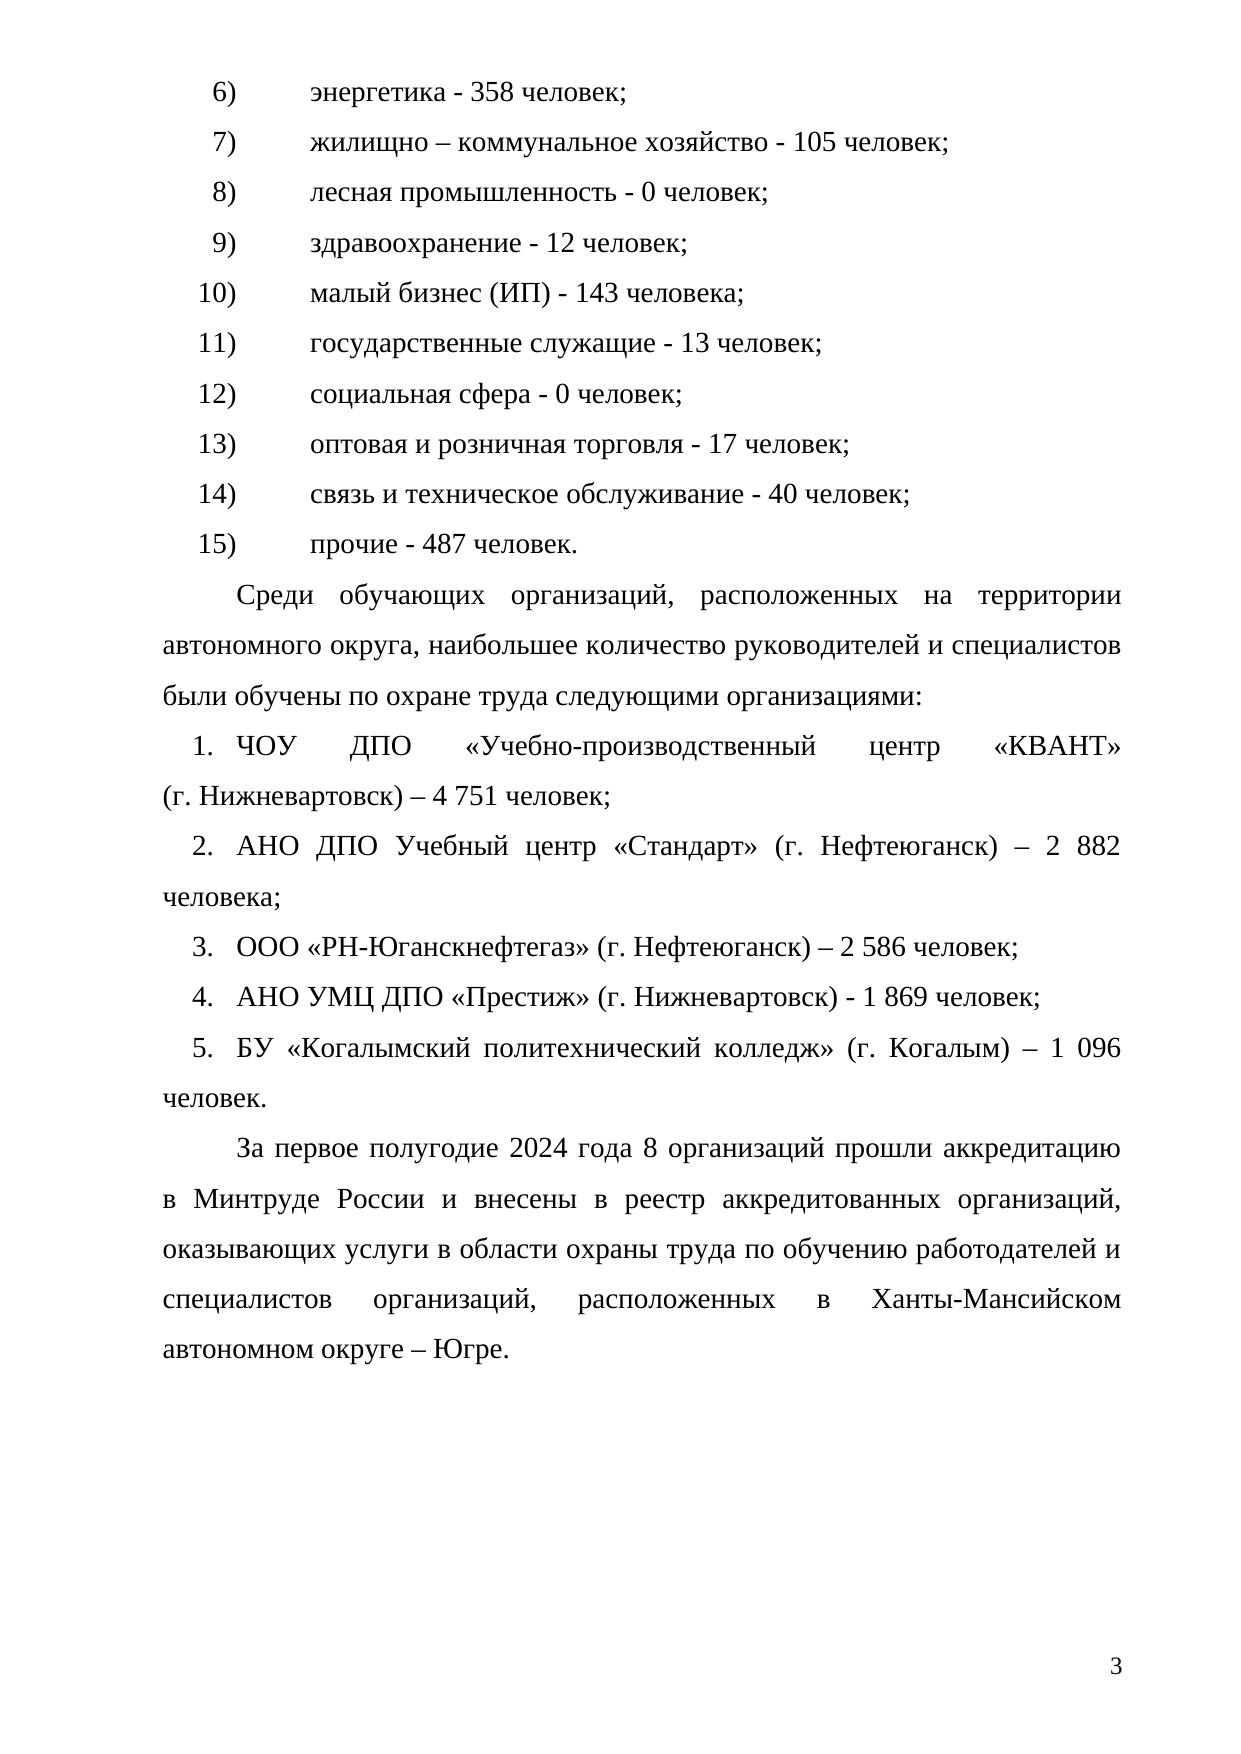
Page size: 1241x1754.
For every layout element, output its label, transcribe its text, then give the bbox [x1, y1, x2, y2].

list прочие - 487 человек. [162, 527, 1122, 560]
text Среди обучающих организаций, расположенных на территории автономного округа, наибольшее количество руководителей и специалистов были обучены по охране труда следующими организациями: [162, 577, 1122, 711]
list жилищно – коммунальное хозяйство - 105 человек; [162, 124, 1122, 158]
list ЧОУ ДПО «Учебно-производственный центр «КВАНТ» (г. Нижневартовск) – 4 751 человек; [162, 728, 1122, 812]
list малый бизнес (ИП) - 143 человека; [162, 275, 1122, 309]
text За первое полугодие 2024 года 8 организаций прошли аккредитацию в Минтруде России и внесены в реестр аккредитованных организаций, оказывающих услуги в области охраны труда по обучению работодателей и специалистов организаций, расположенных в Ханты-Мансийском автономном округе – Югре. [162, 1130, 1122, 1365]
list АНО ДПО Учебный центр «Стандарт» (г. Нефтеюганск) – 2 882 человека; [162, 828, 1122, 912]
list здравоохранение - 12 человек; [162, 225, 1122, 258]
list государственные служащие - 13 человек; [162, 325, 1122, 359]
list АНО УМЦ ДПО «Престиж» (г. Нижневартовск) - 1 869 человек; [162, 979, 1122, 1013]
list связь и техническое обслуживание - 40 человек; [162, 476, 1122, 510]
list БУ «Когалымский политехнический колледж» (г. Когалым) – 1 096 человек. [162, 1030, 1122, 1114]
list ООО «РН-Юганскнефтегаз» (г. Нефтеюганск) – 2 586 человек; [162, 929, 1122, 963]
list оптовая и розничная торговля - 17 человек; [162, 426, 1122, 459]
list социальная сфера - 0 человек; [162, 376, 1122, 409]
list лесная промышленность - 0 человек; [162, 174, 1122, 208]
list энергетика - 358 человек; [162, 74, 1122, 107]
